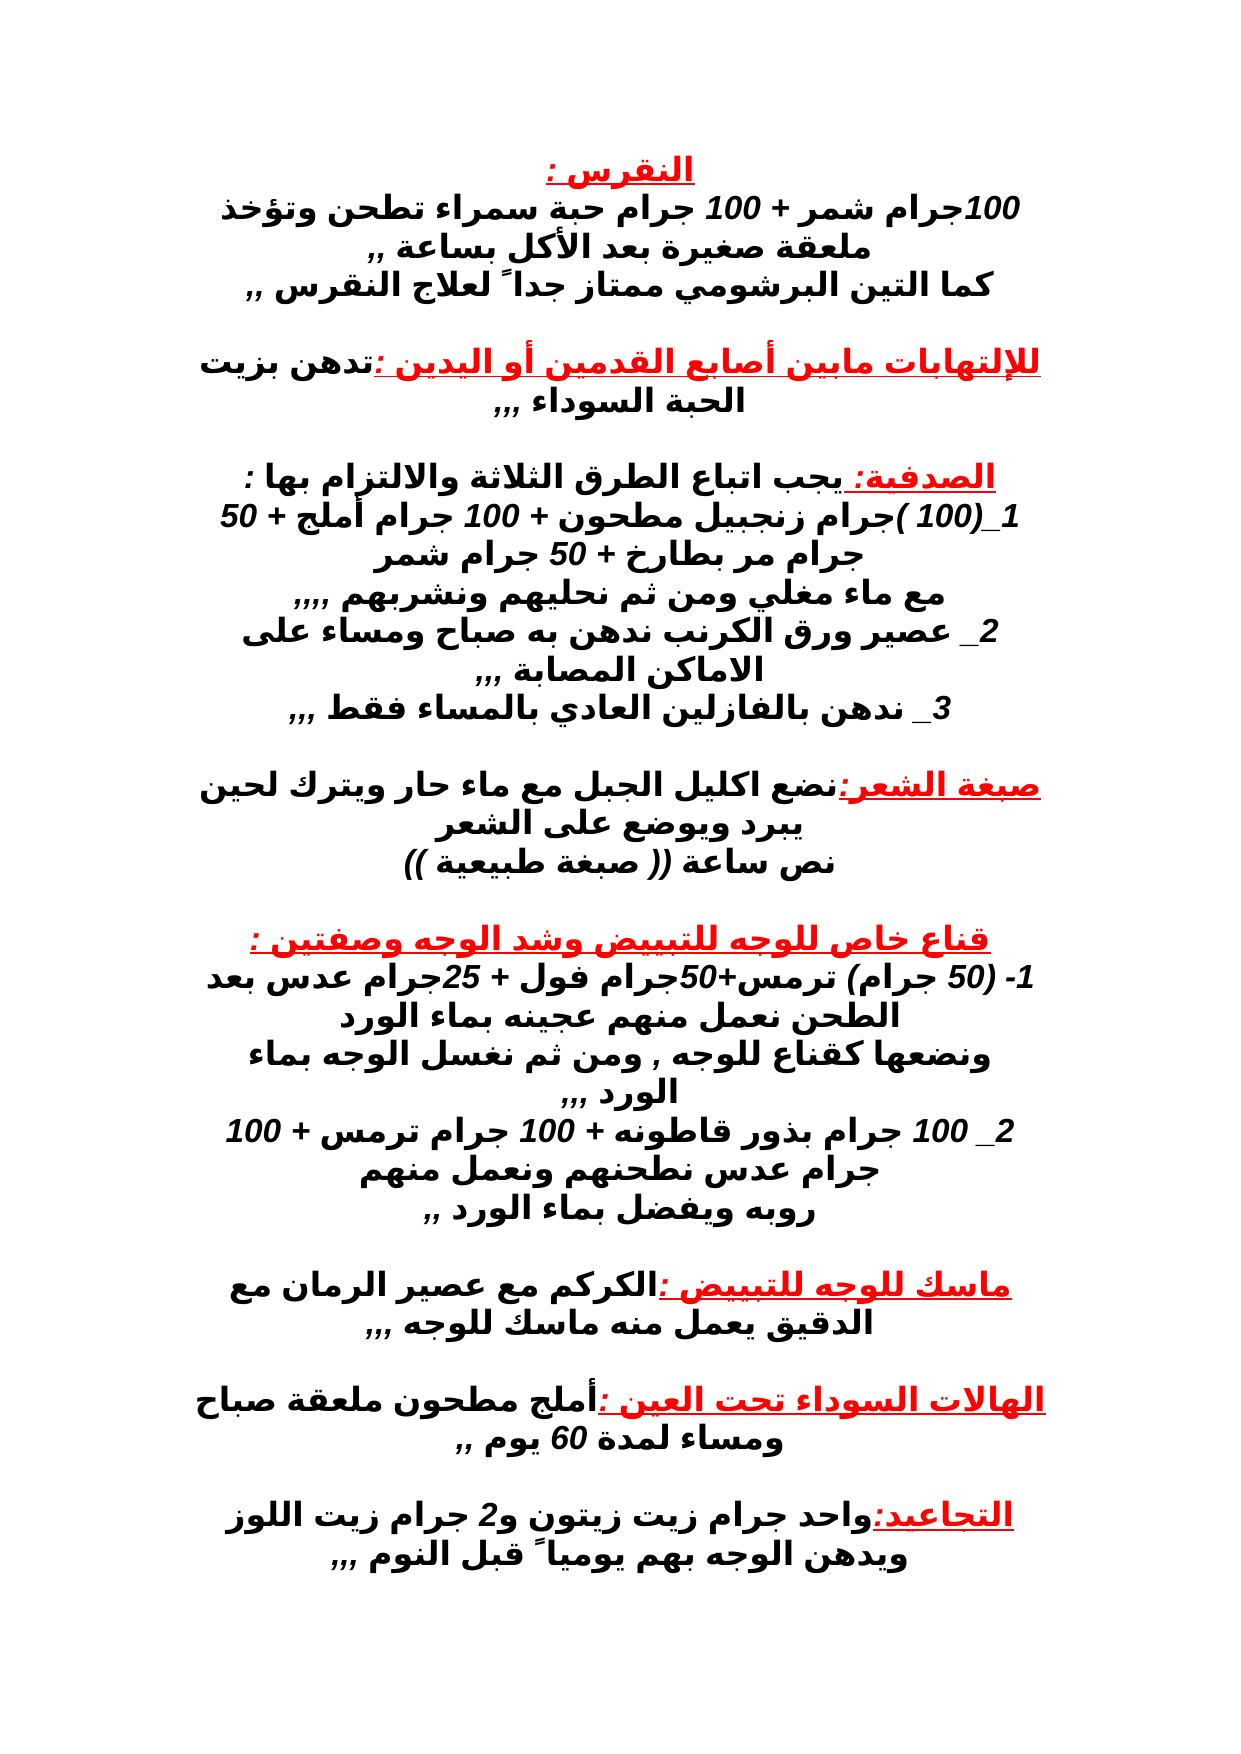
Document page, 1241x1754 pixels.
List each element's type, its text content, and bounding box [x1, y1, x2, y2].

text الصدفية: يجب اتباع الطرق الثلاثة والالتزام بها : 1_(100 )جرام زنجبيل مطحون + 100 جرام أملج + 50 جرام مر بطارخ + 50 جرام شمر مع ماء مغلي ومن ثم نحليهم ونشربهم ,,,, 2_ عصير ورق الكرنب ندهن به صباح ومساء على الاماكن المصابة ,,, 3_ ندهن بالفازلين العادي بالمساء فقط ,,, [187, 457, 1053, 727]
text صبغة الشعر:نضع اكليل الجبل مع ماء حار ويترك لحين يبرد ويوضع على الشعر نص ساعة (( صبغة طبيعية )) [187, 765, 1053, 880]
text للإلتهابات مابين أصابع القدمين أو اليدين :تدهن بزيت الحبة السوداء ,,, [187, 342, 1053, 419]
text ماسك للوجه للتبييض :الكركم مع عصير الرمان مع الدقيق يعمل منه ماسك للوجه ,,, [187, 1265, 1053, 1342]
text التجاعيد:واحد جرام زيت زيتون و2 جرام زيت اللوز ويدهن الوجه بهم يوميا ً قبل النوم ,,, [187, 1495, 1053, 1572]
text قناع خاص للوجه للتبييض وشد الوجه وصفتين : 1- (50 جرام) ترمس+50جرام فول + 25جرام عدس بعد الطحن نعمل منهم عجينه بماء الورد ونضعها كقناع للوجه , ومن ثم نغسل الوجه بماء الورد ,,, 2_ 100 جرام بذور قاطونه + 100 جرام ترمس + 100 جرام عدس نطحنهم ونعمل منهم روبه ويفضل بماء الورد ,, [187, 919, 1053, 1226]
text الهالات السوداء تحت العين :أملج مطحون ملعقة صباح ومساء لمدة 60 يوم ,, [187, 1380, 1053, 1457]
text النقرس : 100جرام شمر + 100 جرام حبة سمراء تطحن وتؤخذ ملعقة صغيرة بعد الأكل بساعة ,, كما التين البرشومي ممتاز جدا ً لعلاج النقرس ,, [187, 150, 1053, 304]
